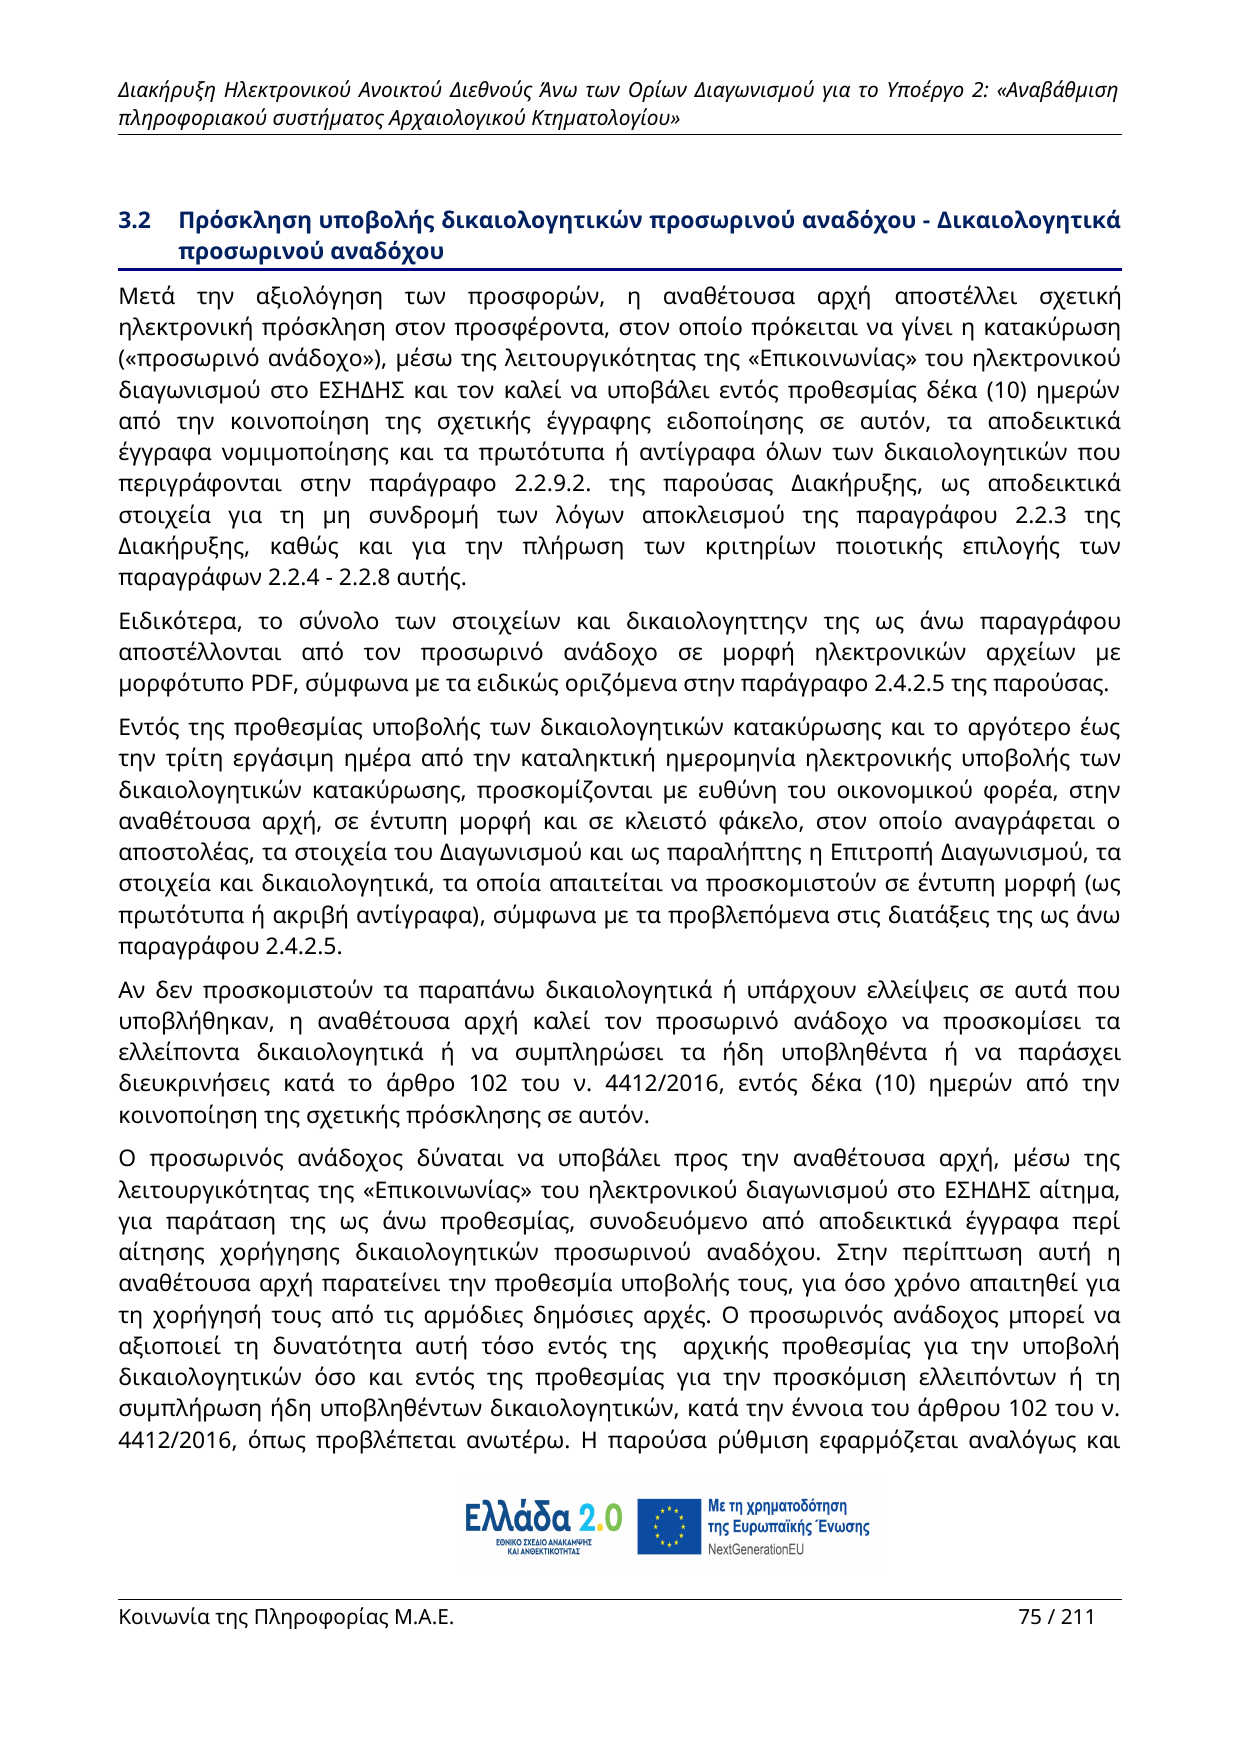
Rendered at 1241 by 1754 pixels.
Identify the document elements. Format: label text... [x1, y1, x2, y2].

text Ειδικότερα, το σύνολο των στοιχείων και δικαιολογηττηςν της ως άνω παραγράφου αποστέλλονται από τον προσωρινό ανάδοχο σε μορφή ηλεκτρονικών αρχείων με μορφότυπο PDF, σύμφωνα με τα ειδικώς οριζόμενα στην παράγραφο 2.4.2.5 της παρούσας. [118, 605, 1122, 698]
text Αν δεν προσκομιστούν τα παραπάνω δικαιολογητικά ή υπάρχουν ελλείψεις σε αυτά που υπoβλήθηκαν, η αναθέτουσα αρχή καλεί τον προσωρινό ανάδοχο να προσκομίσει τα ελλείποντα δικαιολογητικά ή να συμπληρώσει τα ήδη υποβληθέντα ή να παράσχει διευκρινήσεις κατά το άρθρο 102 του ν. 4412/2016, εντός δέκα (10) ημερών από την κοινοποίηση της σχετικής πρόσκλησης σε αυτόν. [118, 973, 1122, 1130]
text Εντός της προθεσμίας υποβολής των δικαιολογητικών κατακύρωσης και το αργότερο έως την τρίτη εργάσιμη ημέρα από την καταληκτική ημερομηνία ηλεκτρονικής υποβολής των δικαιολογητικών κατακύρωσης, προσκομίζονται με ευθύνη του οικονομικού φορέα, στην αναθέτουσα αρχή, σε έντυπη μορφή και σε κλειστό φάκελο, στον οποίο αναγράφεται ο αποστολέας, τα στοιχεία του Διαγωνισμού και ως παραλήπτης η Επιτροπή Διαγωνισμού, τα στοιχεία και δικαιολογητικά, τα οποία απαιτείται να προσκομιστούν σε έντυπη μορφή (ως πρωτότυπα ή ακριβή αντίγραφα), σύμφωνα με τα προβλεπόμενα στις διατάξεις της ως άνω παραγράφου 2.4.2.5. [118, 711, 1122, 961]
text Μετά την αξιολόγηση των προσφορών, η αναθέτουσα αρχή αποστέλλει σχετική ηλεκτρονική πρόσκληση στον προσφέροντα, στον οποίο πρόκειται να γίνει η κατακύρωση («προσωρινό ανάδοχο»), μέσω της λειτουργικότητας της «Επικοινωνίας» του ηλεκτρονικού διαγωνισμού στο ΕΣΗΔΗΣ και τον καλεί να υποβάλει εντός προθεσμίας δέκα (10) ημερών από την κοινοποίηση της σχετικής έγγραφης ειδοποίησης σε αυτόν, τα αποδεικτικά έγγραφα νομιμοποίησης και τα πρωτότυπα ή αντίγραφα όλων των δικαιολογητικών που περιγράφονται στην παράγραφο 2.2.9.2. της παρούσας Διακήρυξης, ως αποδεικτικά στοιχεία για τη μη συνδρομή των λόγων αποκλεισμού της παραγράφου 2.2.3 της Διακήρυξης, καθώς και για την πλήρωση των κριτηρίων ποιοτικής επιλογής των παραγράφων 2.2.4 - 2.2.8 αυτής. [118, 280, 1122, 592]
picture [457, 1479, 885, 1575]
subtitle Πρόσκληση υποβολής δικαιολογητικών προσωρινού αναδόχου - Δικαιολογητικά προσωρινού αναδόχου [118, 204, 1122, 268]
